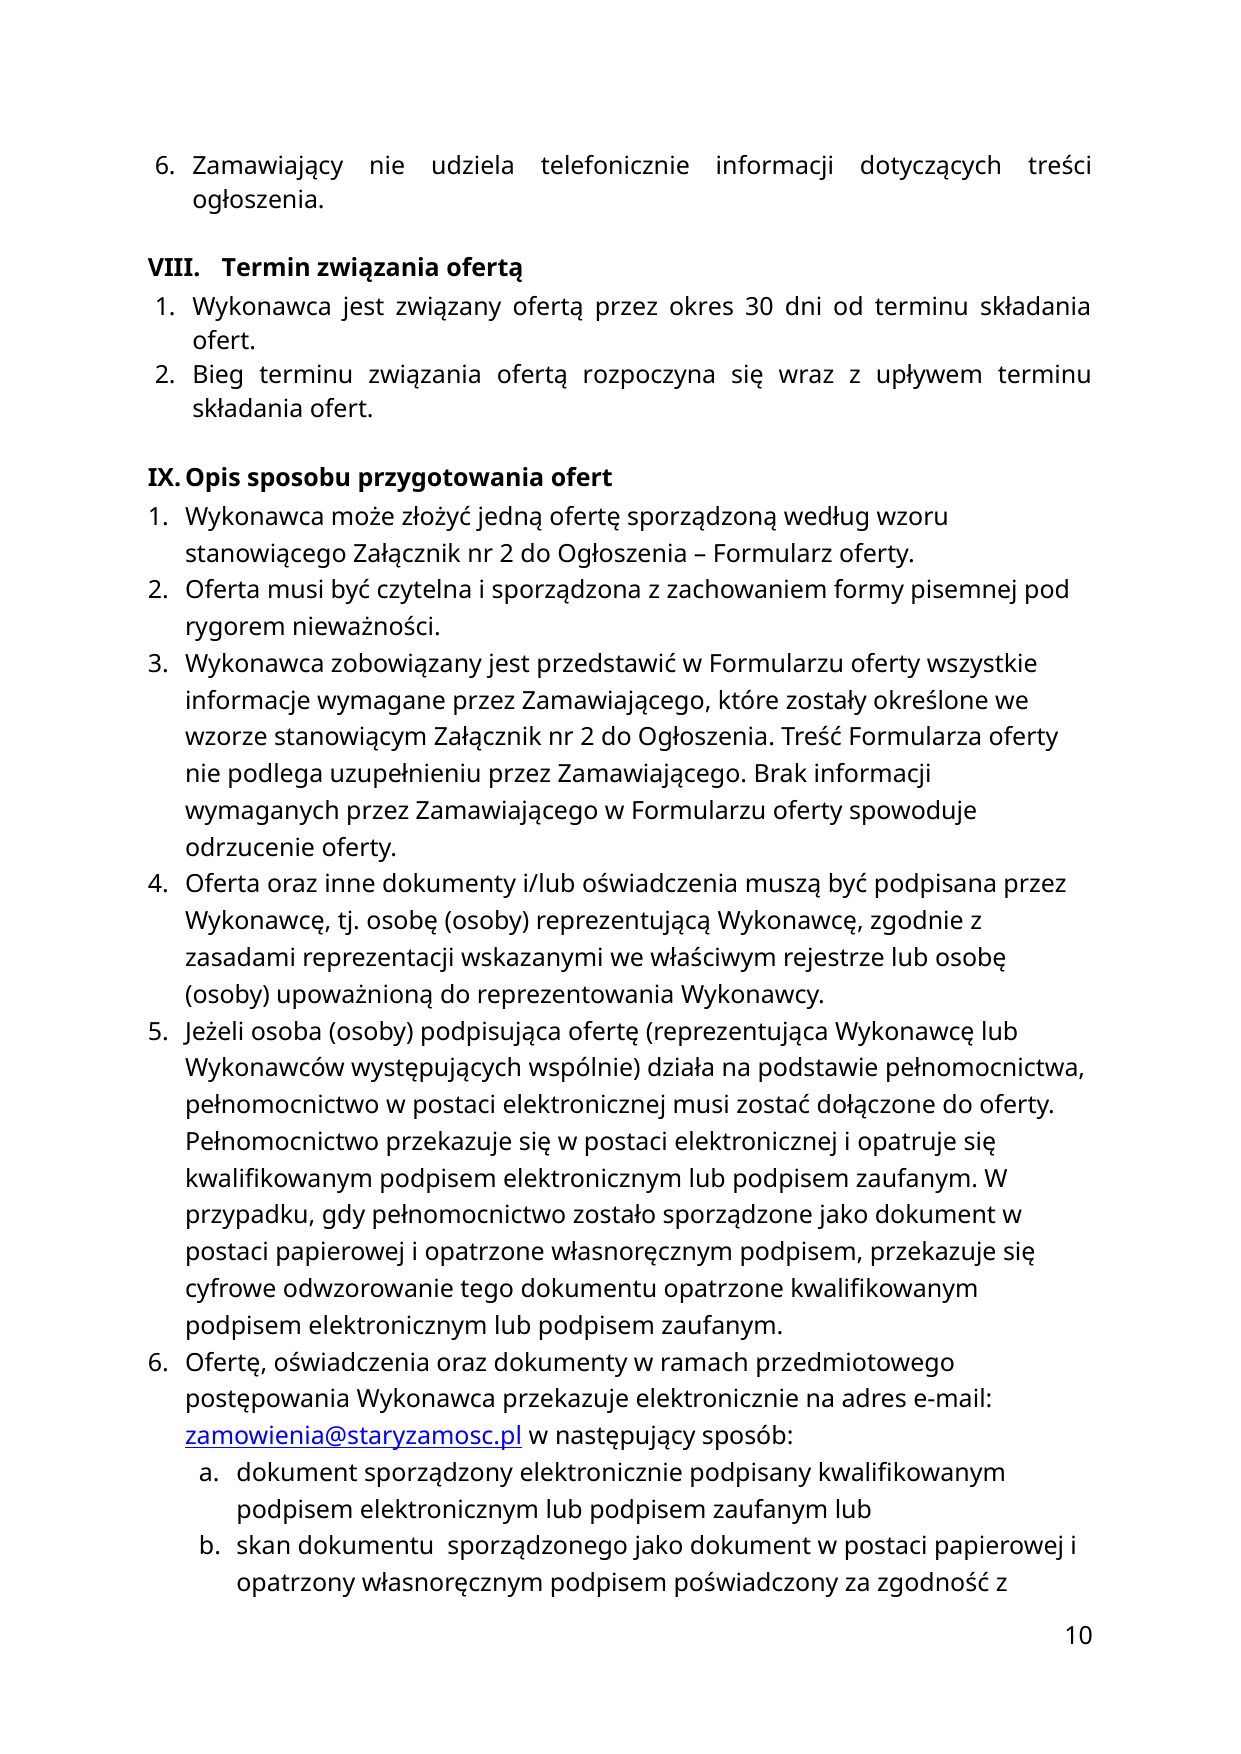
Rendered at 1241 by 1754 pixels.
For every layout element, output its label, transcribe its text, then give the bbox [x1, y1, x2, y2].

subtitle Termin związania ofertą [148, 250, 1093, 284]
list Ofertę, oświadczenia oraz dokumenty w ramach przedmiotowego postępowania Wykonawca przekazuje elektronicznie na adres e-mail: zamowienia@staryzamosc.pl w następujący sposób: [148, 1344, 1093, 1452]
list dokument sporządzony elektronicznie podpisany kwalifikowanym podpisem elektronicznym lub podpisem zaufanym lub [199, 1454, 1093, 1525]
list Oferta oraz inne dokumenty i/lub oświadczenia muszą być podpisana przez Wykonawcę, tj. osobę (osoby) reprezentującą Wykonawcę, zgodnie z zasadami reprezentacji wskazanymi we właściwym rejestrze lub osobę (osoby) upoważnioną do reprezentowania Wykonawcy. [148, 866, 1093, 1011]
list Wykonawca może złożyć jedną ofertę sporządzoną według wzoru stanowiącego Załącznik nr 2 do Ogłoszenia – Formularz oferty. [148, 498, 1093, 569]
list Wykonawca jest związany ofertą przez okres 30 dni od terminu składania ofert. [154, 289, 1093, 357]
list Bieg terminu związania ofertą rozpoczyna się wraz z upływem terminu składania ofert. [154, 357, 1093, 425]
list Oferta musi być czytelna i sporządzona z zachowaniem formy pisemnej pod rygorem nieważności. [148, 572, 1093, 643]
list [199, 1528, 1093, 1599]
list Wykonawca zobowiązany jest przedstawić w Formularzu oferty wszystkie informacje wymagane przez Zamawiającego, które zostały określone we wzorze stanowiącym Załącznik nr 2 do Ogłoszenia. Treść Formularza oferty nie podlega uzupełnieniu przez Zamawiającego. Brak informacji wymaganych przez Zamawiającego w Formularzu oferty spowoduje odrzucenie oferty. [148, 646, 1093, 863]
list Zamawiający nie udziela telefonicznie informacji dotyczących treści ogłoszenia. [154, 148, 1093, 216]
list Jeżeli osoba (osoby) podpisująca ofertę (reprezentująca Wykonawcę lub Wykonawców występujących wspólnie) działa na podstawie pełnomocnictwa, pełnomocnictwo w postaci elektronicznej musi zostać dołączone do oferty. Pełnomocnictwo przekazuje się w postaci elektronicznej i opatruje się kwalifikowanym podpisem elektronicznym lub podpisem zaufanym. W przypadku, gdy pełnomocnictwo zostało sporządzone jako dokument w postaci papierowej i opatrzone własnoręcznym podpisem, przekazuje się cyfrowe odwzorowanie tego dokumentu opatrzone kwalifikowanym podpisem elektronicznym lub podpisem zaufanym. [148, 1013, 1093, 1341]
subtitle Opis sposobu przygotowania ofert [148, 459, 1093, 493]
